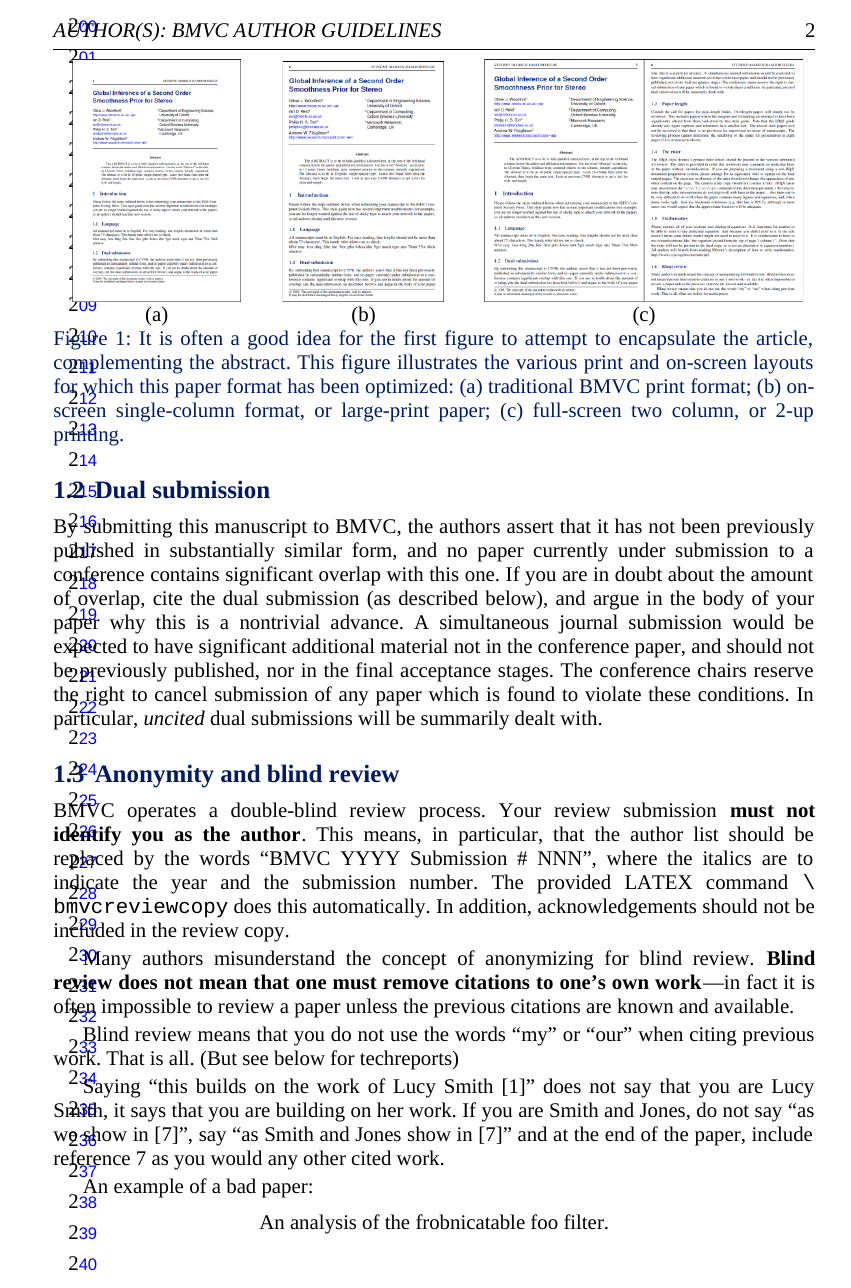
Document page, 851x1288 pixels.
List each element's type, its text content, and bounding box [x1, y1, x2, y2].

picture [282, 61, 444, 302]
list Anonymity and blind review [53, 759, 815, 788]
text Blind review means that you do not use the words “my” or “our” when citing previous work. That is all. (But see below for techreports) [53, 1022, 815, 1070]
text Saying “this builds on the work of Lucy Smith [1]” does not say that you are Lucy Smith, it says that you are building on her work. If you are Smith and Jones, do not say “as we show in [7]”, say “as Smith and Jones show in [7]” and at the end of the paper, include reference 7 as you would any other cited work. [53, 1074, 815, 1170]
text By submitting this manuscript to BMVC, the authors assert that it has not been previously published in substantially similar form, and no paper currently under submission to a conference contains significant overlap with this one. If you are in doubt about the amount of overlap, cite the dual submission (as described below), and argue in the body of your paper why this is a nontrivial advance. A simultaneous journal submission would be expected to have significant additional material not in the conference paper, and should not be previously published, nor in the final acceptance stages. The conference chairs reserve the right to cancel submission of any paper which is found to violate these conditions. In particular, uncited dual submissions will be summarily dealt with. [53, 514, 815, 730]
text An example of a bad paper: [53, 1174, 815, 1198]
text Many authors misunderstand the concept of anonymizing for blind review. Blind review does not mean that one must remove citations to one’s own work—in fact it is often impossible to review a paper unless the previous citations are known and available. [53, 946, 815, 1018]
text BMVC operates a double-blind review process. Your review submission must not identify you as the author. This means, in particular, that the author list should be replaced by the words “BMVC YYYY Submission # NNN”, where the italics are to indicate the year and the submission number. The provided LATEX command \bmvcreviewcopy does this automatically. In addition, acknowledgements should not be included in the review copy. [53, 798, 815, 942]
picture [484, 59, 804, 302]
list Dual submission [53, 475, 815, 504]
text An analysis of the frobnicatable foo filter. [53, 1211, 815, 1234]
text (a) (b) (c) [53, 302, 815, 326]
picture [72, 59, 241, 302]
text Figure 1: It is often a good idea for the first figure to attempt to encapsulate the article, complementing the abstract. This figure illustrates the various print and on-screen layouts for which this paper format has been optimized: (a) traditional BMVC print format; (b) on-screen single-column format, or large-print paper; (c) full-screen two column, or 2-up printing. [53, 326, 815, 446]
